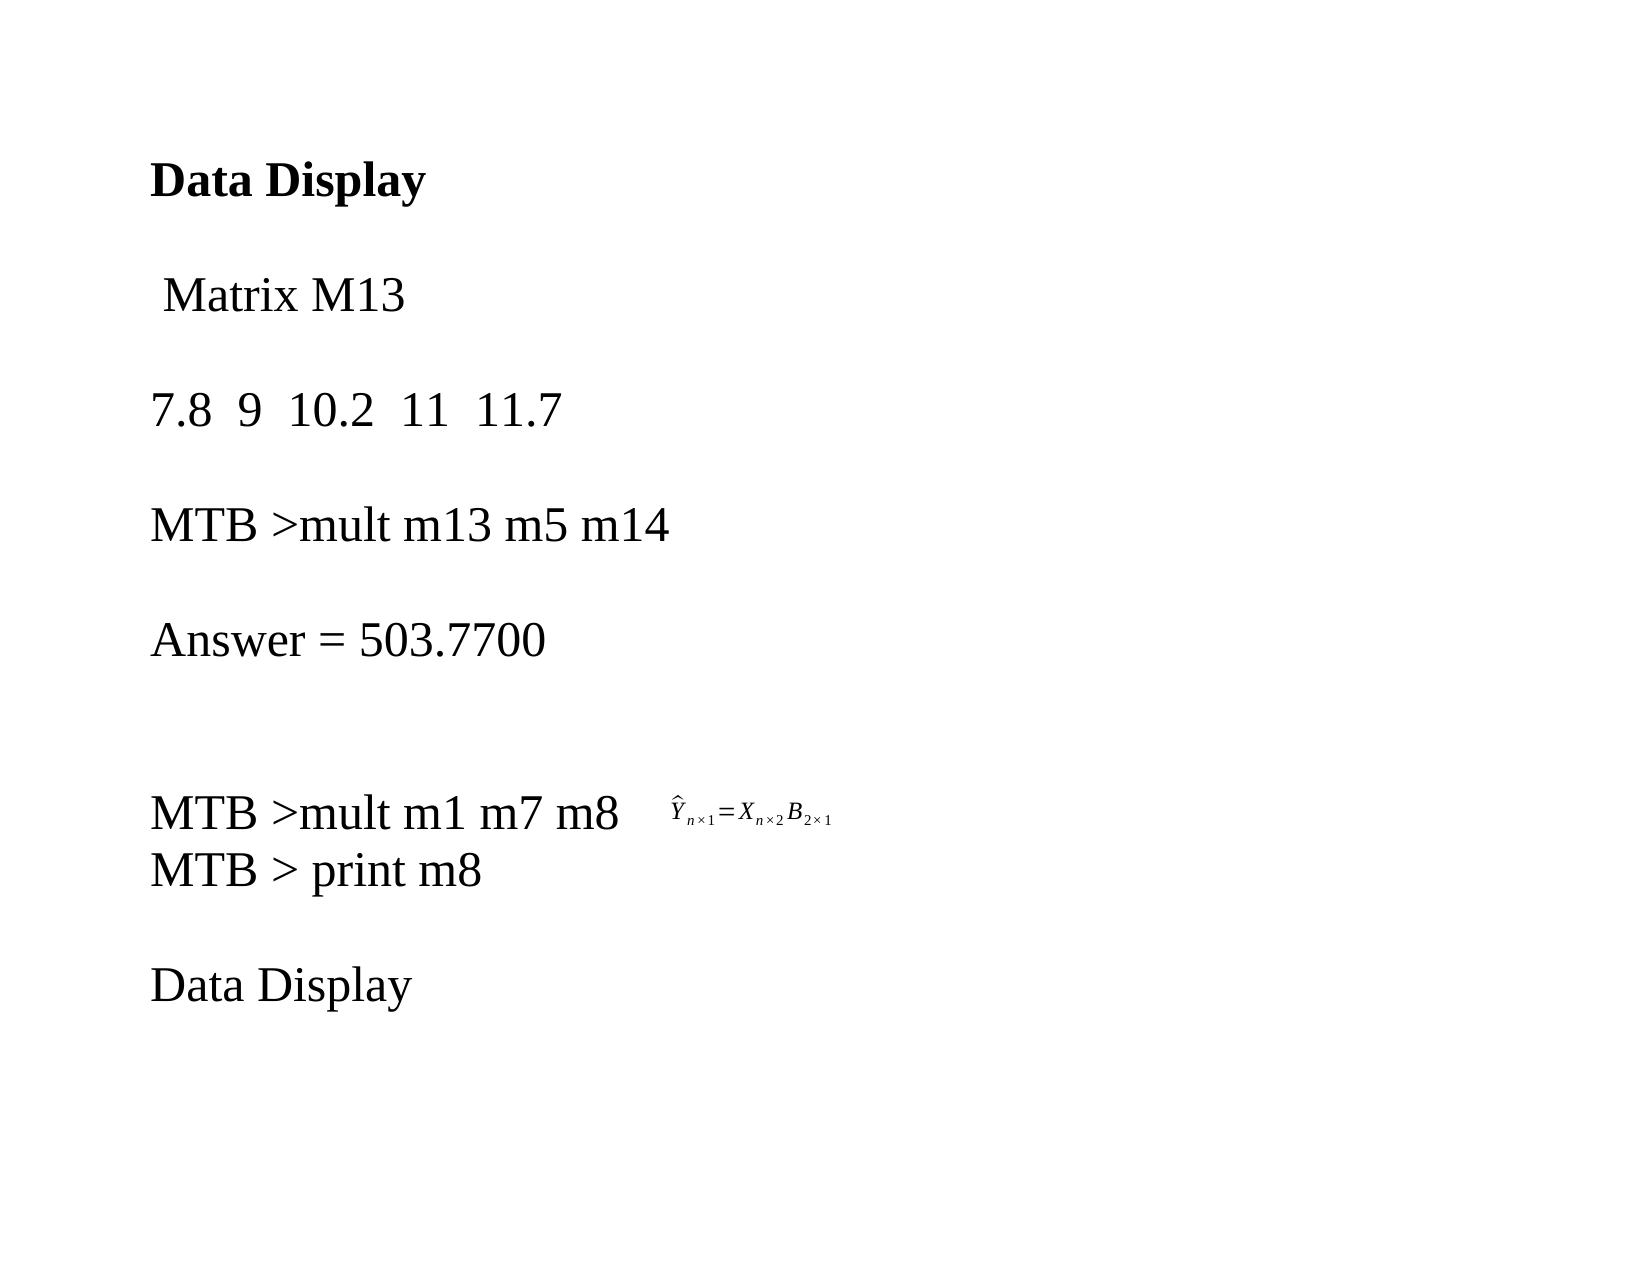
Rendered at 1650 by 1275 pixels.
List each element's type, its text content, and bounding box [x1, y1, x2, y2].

text 7.8 9 10.2 11 11.7 [150, 380, 1500, 437]
text Data Display [150, 150, 1500, 207]
text MTB >mult m1 m7 m8 [150, 782, 1500, 840]
text MTB > print m8 [150, 840, 1500, 897]
text MTB >mult m13 m5 m14 [150, 495, 1500, 552]
text Matrix M13 [150, 265, 1500, 322]
text Answer = 503.7700 [150, 610, 1500, 667]
text Data Display [150, 955, 1500, 1012]
